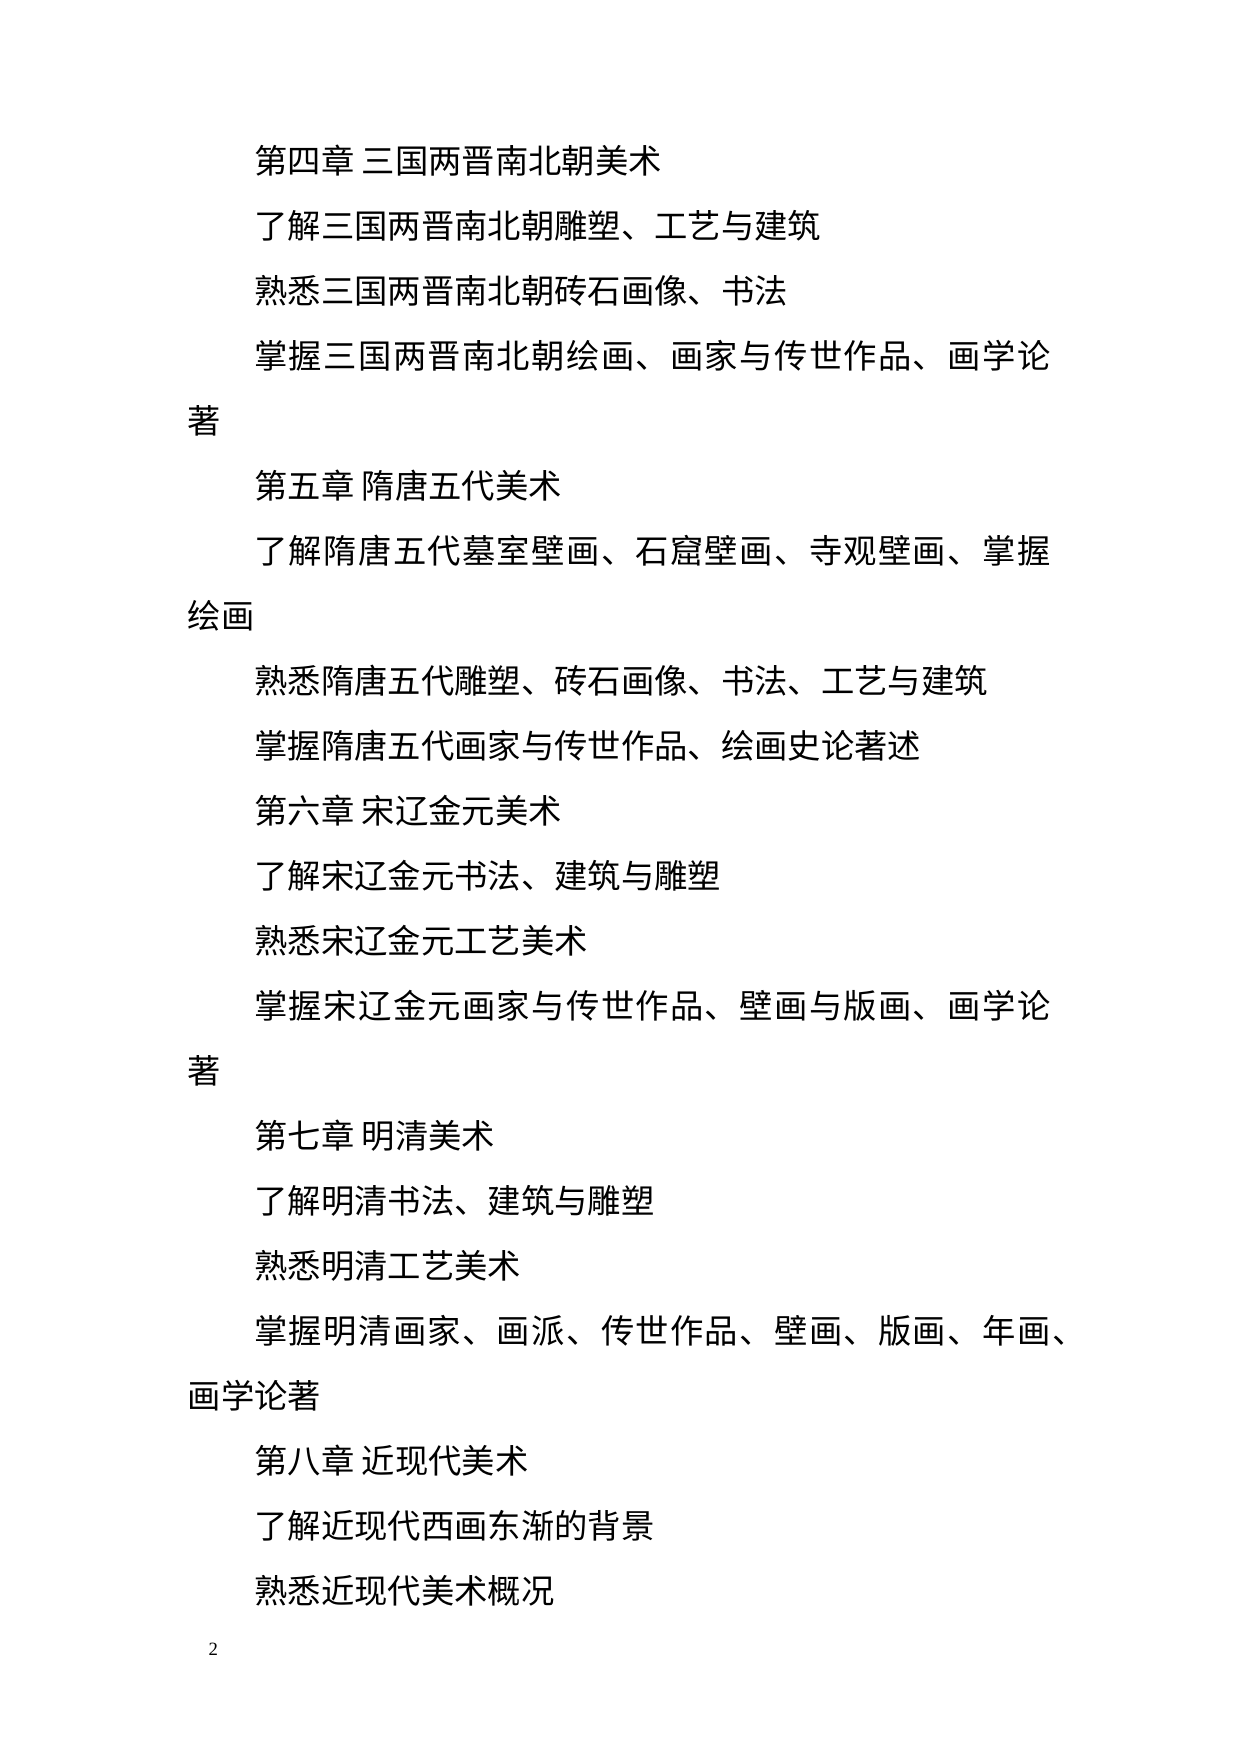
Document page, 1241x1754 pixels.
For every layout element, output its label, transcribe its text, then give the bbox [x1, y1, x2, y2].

text 掌握隋唐五代画家与传世作品、绘画史论著述 [187, 711, 1053, 776]
text 第五章 隋唐五代美术 [187, 451, 1053, 516]
text 了解三国两晋南北朝雕塑、工艺与建筑 [187, 191, 1053, 256]
text 掌握三国两晋南北朝绘画、画家与传世作品、画学论著 [187, 321, 1053, 451]
text 第七章 明清美术 [187, 1101, 1053, 1166]
text 熟悉三国两晋南北朝砖石画像、书法 [187, 256, 1053, 321]
text 了解宋辽金元书法、建筑与雕塑 [187, 841, 1053, 906]
text 熟悉隋唐五代雕塑、砖石画像、书法、工艺与建筑 [187, 646, 1053, 711]
text 第四章 三国两晋南北朝美术 [187, 126, 1053, 191]
text 第六章 宋辽金元美术 [187, 776, 1053, 841]
text 掌握宋辽金元画家与传世作品、壁画与版画、画学论著 [187, 971, 1053, 1101]
text 熟悉近现代美术概况 [187, 1556, 1053, 1621]
text 第八章 近现代美术 [187, 1426, 1053, 1491]
text 了解隋唐五代墓室壁画、石窟壁画、寺观壁画、掌握绘画 [187, 516, 1053, 646]
text 熟悉明清工艺美术 [187, 1231, 1053, 1296]
text 掌握明清画家、画派、传世作品、壁画、版画、年画、画学论著 [187, 1296, 1053, 1426]
text 了解近现代西画东渐的背景 [187, 1491, 1053, 1556]
text 了解明清书法、建筑与雕塑 [187, 1166, 1053, 1231]
text 熟悉宋辽金元工艺美术 [187, 906, 1053, 971]
